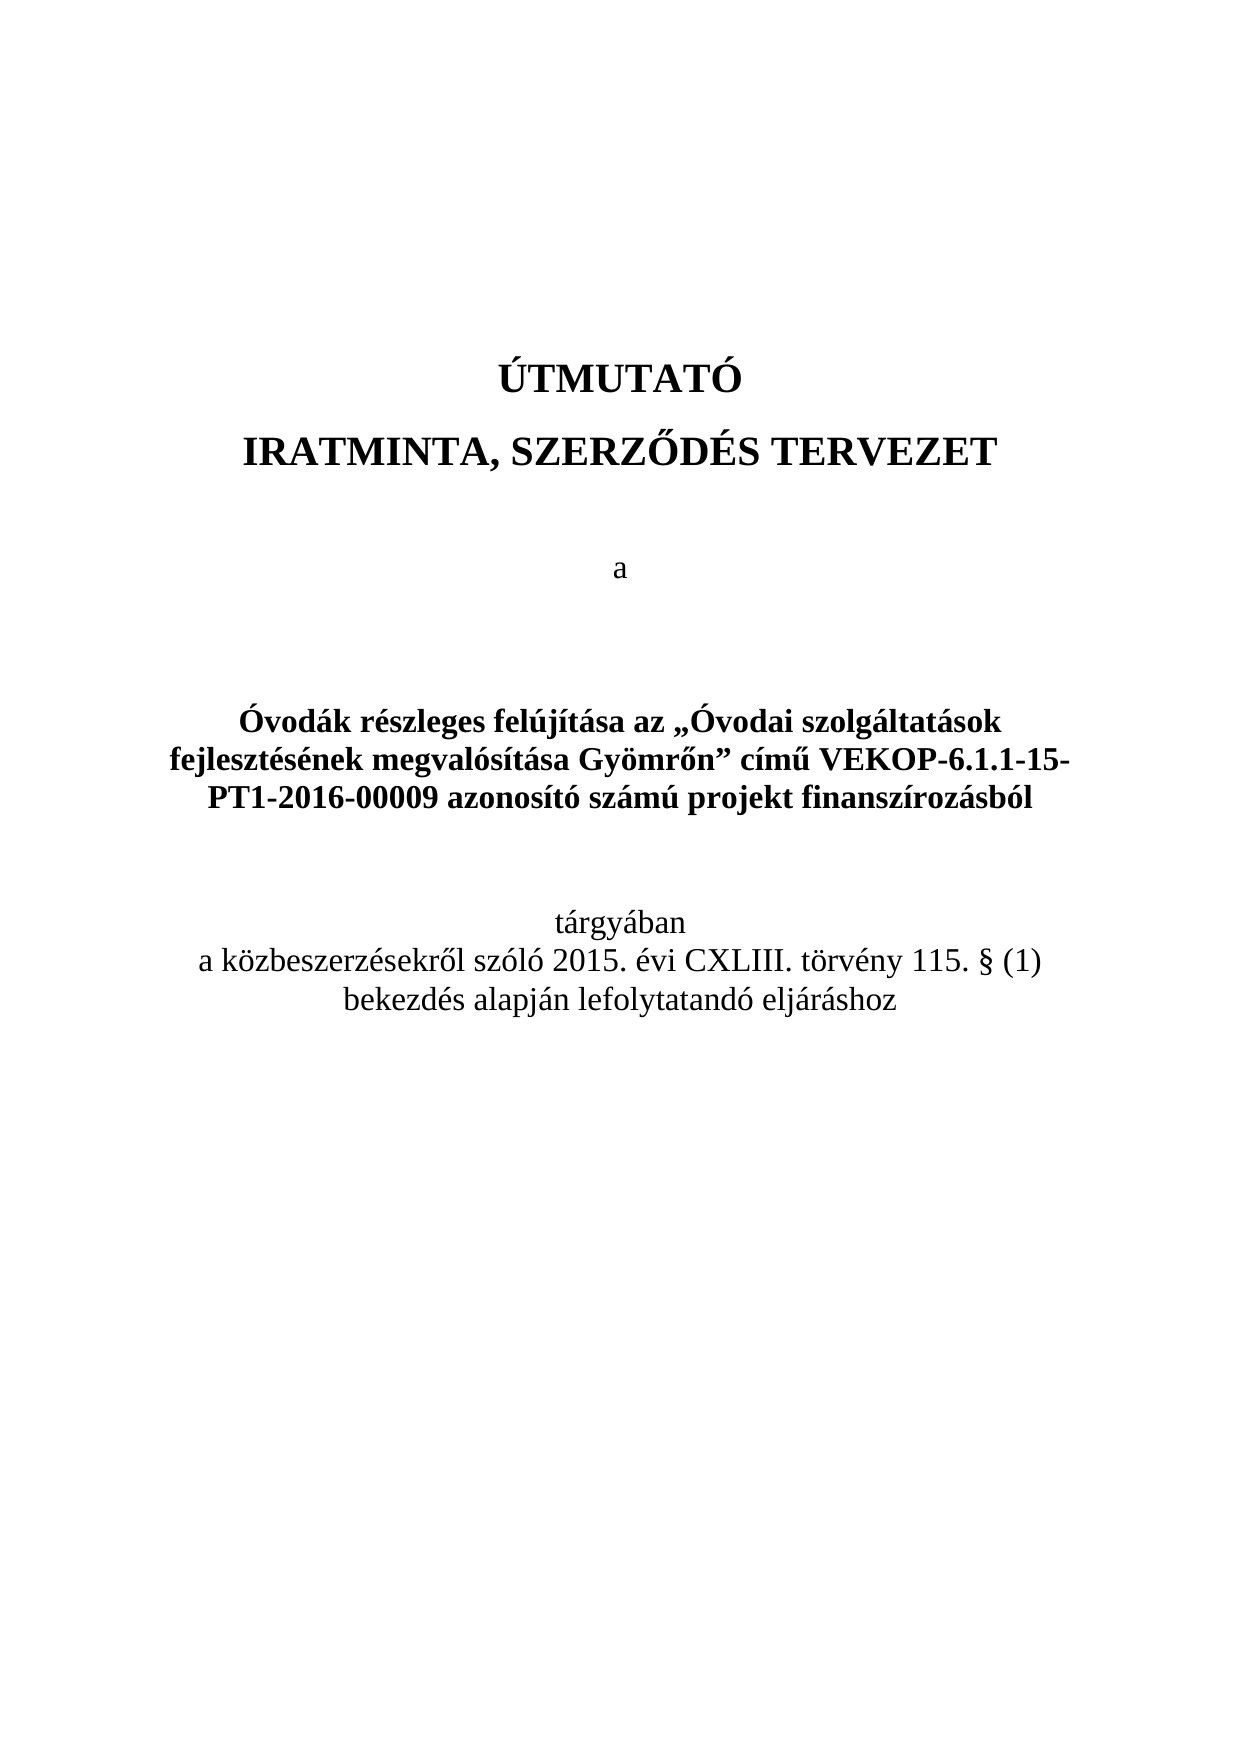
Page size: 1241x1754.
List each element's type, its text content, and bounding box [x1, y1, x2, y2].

text ÚTMUTATÓ [148, 354, 1092, 402]
text Óvodák részleges felújítása az „Óvodai szolgáltatások fejlesztésének megvalósítása Gyömrőn” című VEKOP-6.1.1-15-PT1-2016-00009 azonosító számú projekt finanszírozásból [148, 701, 1092, 816]
text a [148, 548, 1092, 586]
text tárgyában [148, 902, 1092, 941]
text a közbeszerzésekről szóló 2015. évi CXLIII. törvény 115. § (1) bekezdés alapján lefolytatandó eljáráshoz [148, 941, 1092, 1017]
text IRATMINTA, SZERZŐDÉS TERVEZET [148, 427, 1092, 475]
